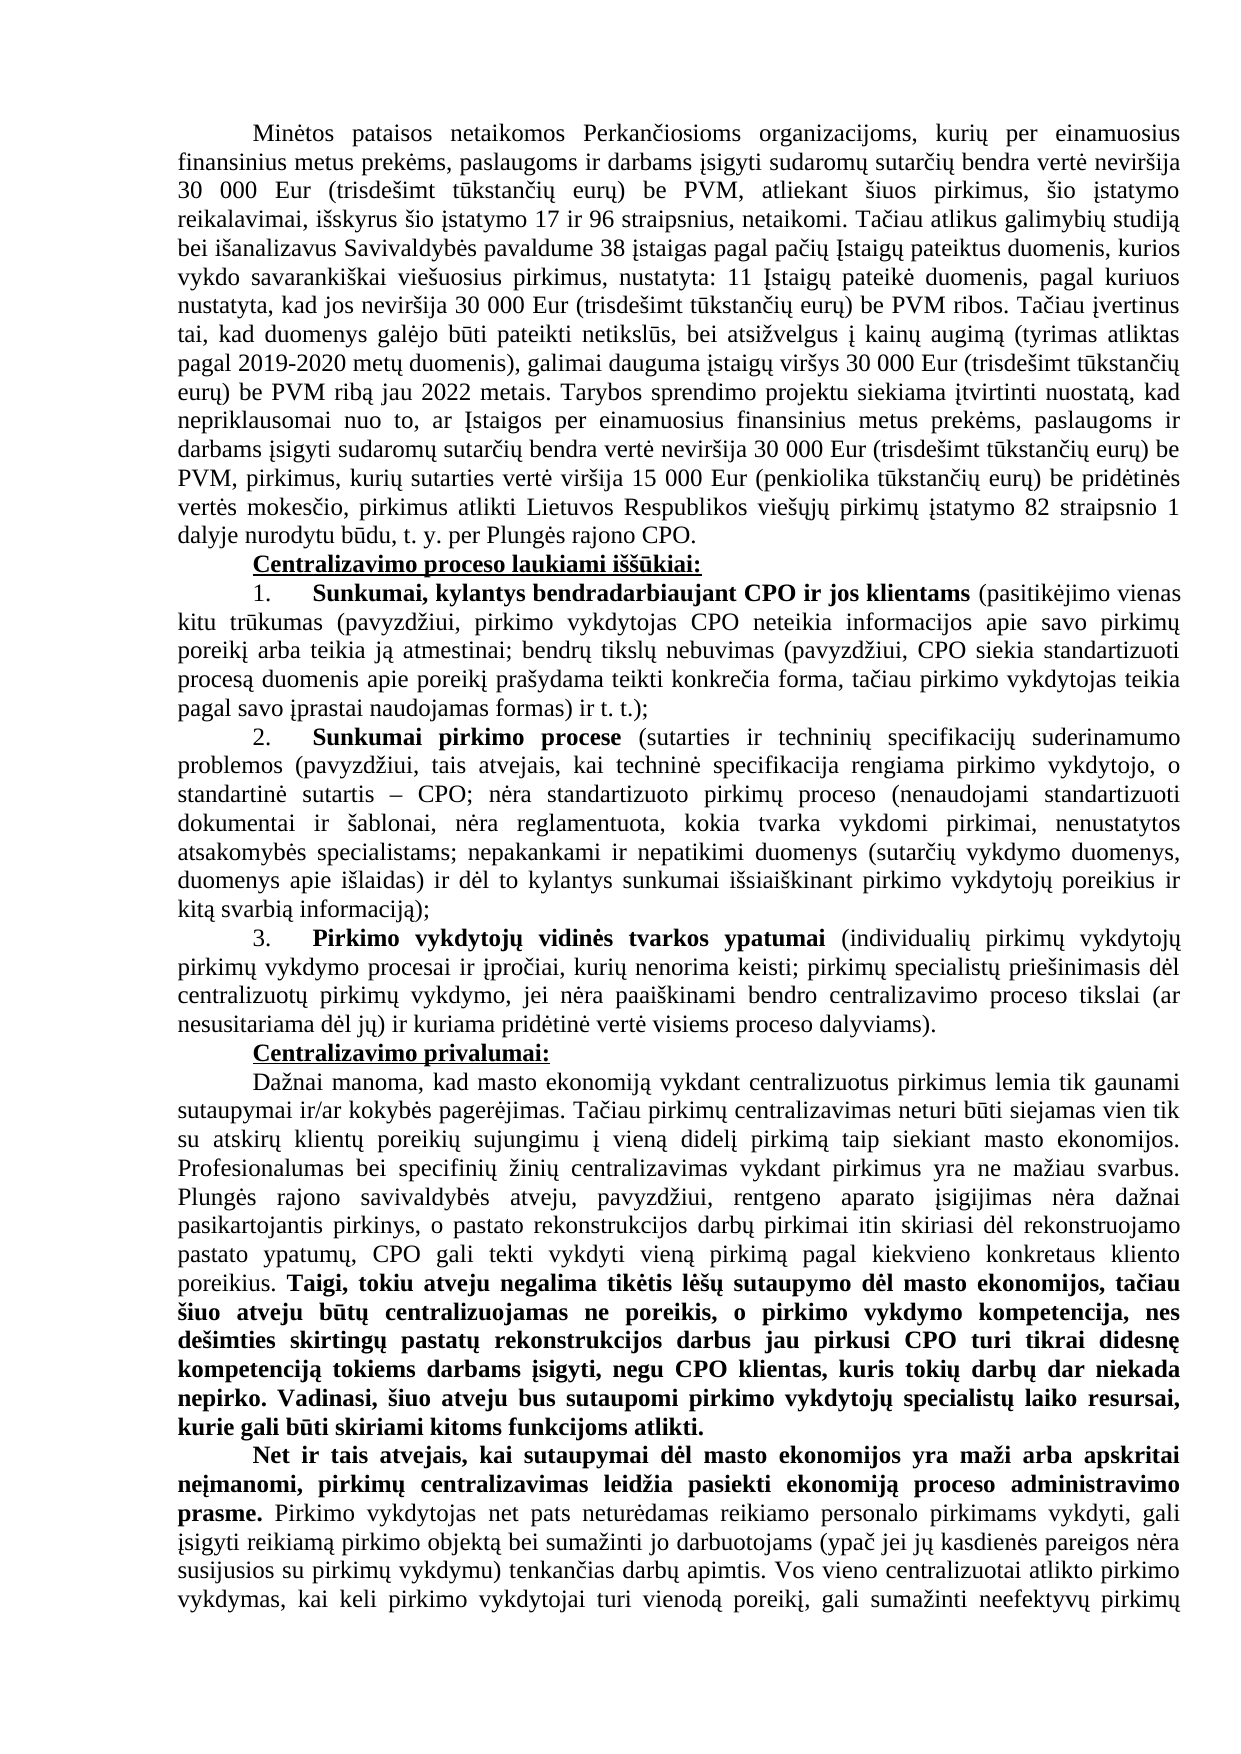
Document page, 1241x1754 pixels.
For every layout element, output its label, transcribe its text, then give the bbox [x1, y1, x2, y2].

list Sunkumai pirkimo procese (sutarties ir techninių specifikacijų suderinamumo problemos (pavyzdžiui, tais atvejais, kai techninė specifikacija rengiama pirkimo vykdytojo, o standartinė sutartis – CPO; nėra standartizuoto pirkimų proceso (nenaudojami standartizuoti dokumentai ir šablonai, nėra reglamentuota, kokia tvarka vykdomi pirkimai, nenustatytos atsakomybės specialistams; nepakankami ir nepatikimi duomenys (sutarčių vykdymo duomenys, duomenys apie išlaidas) ir dėl to kylantys sunkumai išsiaiškinant pirkimo vykdytojų poreikius ir kitą svarbią informaciją); [177, 722, 1181, 923]
text Centralizavimo proceso laukiami iššūkiai: [177, 549, 1181, 578]
list Pirkimo vykdytojų vidinės tvarkos ypatumai (individualių pirkimų vykdytojų pirkimų vykdymo procesai ir įpročiai, kurių nenorima keisti; pirkimų specialistų priešinimasis dėl centralizuotų pirkimų vykdymo, jei nėra paaiškinami bendro centralizavimo proceso tikslai (ar nesusitariama dėl jų) ir kuriama pridėtinė vertė visiems proceso dalyviams). [177, 923, 1181, 1038]
text Centralizavimo privalumai: [177, 1038, 1181, 1067]
text Dažnai manoma, kad masto ekonomiją vykdant centralizuotus pirkimus lemia tik gaunami sutaupymai ir/ar kokybės pagerėjimas. Tačiau pirkimų centralizavimas neturi būti siejamas vien tik su atskirų klientų poreikių sujungimu į vieną didelį pirkimą taip siekiant masto ekonomijos. Profesionalumas bei specifinių žinių centralizavimas vykdant pirkimus yra ne mažiau svarbus. Plungės rajono savivaldybės atveju, pavyzdžiui, rentgeno aparato įsigijimas nėra dažnai pasikartojantis pirkinys, o pastato rekonstrukcijos darbų pirkimai itin skiriasi dėl rekonstruojamo pastato ypatumų, CPO gali tekti vykdyti vieną pirkimą pagal kiekvieno konkretaus kliento poreikius. Taigi, tokiu atveju negalima tikėtis lėšų sutaupymo dėl masto ekonomijos, tačiau šiuo atveju būtų centralizuojamas ne poreikis, o pirkimo vykdymo kompetencija, nes dešimties skirtingų pastatų rekonstrukcijos darbus jau pirkusi CPO turi tikrai didesnę kompetenciją tokiems darbams įsigyti, negu CPO klientas, kuris tokių darbų dar niekada nepirko. Vadinasi, šiuo atveju bus sutaupomi pirkimo vykdytojų specialistų laiko resursai, kurie gali būti skiriami kitoms funkcijoms atlikti. [177, 1067, 1181, 1441]
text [177, 1441, 1181, 1613]
text Minėtos pataisos netaikomos Perkančiosioms organizacijoms, kurių per einamuosius finansinius metus prekėms, paslaugoms ir darbams įsigyti sudaromų sutarčių bendra vertė neviršija 30 000 Eur (trisdešimt tūkstančių eurų) be PVM, atliekant šiuos pirkimus, šio įstatymo reikalavimai, išskyrus šio įstatymo 17 ir 96 straipsnius, netaikomi. Tačiau atlikus galimybių studiją bei išanalizavus Savivaldybės pavaldume 38 įstaigas pagal pačių Įstaigų pateiktus duomenis, kurios vykdo savarankiškai viešuosius pirkimus, nustatyta: 11 Įstaigų pateikė duomenis, pagal kuriuos nustatyta, kad jos neviršija 30 000 Eur (trisdešimt tūkstančių eurų) be PVM ribos. Tačiau įvertinus tai, kad duomenys galėjo būti pateikti netikslūs, bei atsižvelgus į kainų augimą (tyrimas atliktas pagal 2019-2020 metų duomenis), galimai dauguma įstaigų viršys 30 000 Eur (trisdešimt tūkstančių eurų) be PVM ribą jau 2022 metais. Tarybos sprendimo projektu siekiama įtvirtinti nuostatą, kad nepriklausomai nuo to, ar Įstaigos per einamuosius finansinius metus prekėms, paslaugoms ir darbams įsigyti sudaromų sutarčių bendra vertė neviršija 30 000 Eur (trisdešimt tūkstančių eurų) be PVM, pirkimus, kurių sutarties vertė viršija 15 000 Eur (penkiolika tūkstančių eurų) be pridėtinės vertės mokesčio, pirkimus atlikti Lietuvos Respublikos viešųjų pirkimų įstatymo 82 straipsnio 1 dalyje nurodytu būdu, t. y. per Plungės rajono CPO. [177, 118, 1181, 549]
list Sunkumai, kylantys bendradarbiaujant CPO ir jos klientams (pasitikėjimo vienas kitu trūkumas (pavyzdžiui, pirkimo vykdytojas CPO neteikia informacijos apie savo pirkimų poreikį arba teikia ją atmestinai; bendrų tikslų nebuvimas (pavyzdžiui, CPO siekia standartizuoti procesą duomenis apie poreikį prašydama teikti konkrečia forma, tačiau pirkimo vykdytojas teikia pagal savo įprastai naudojamas formas) ir t. t.); [177, 578, 1181, 722]
